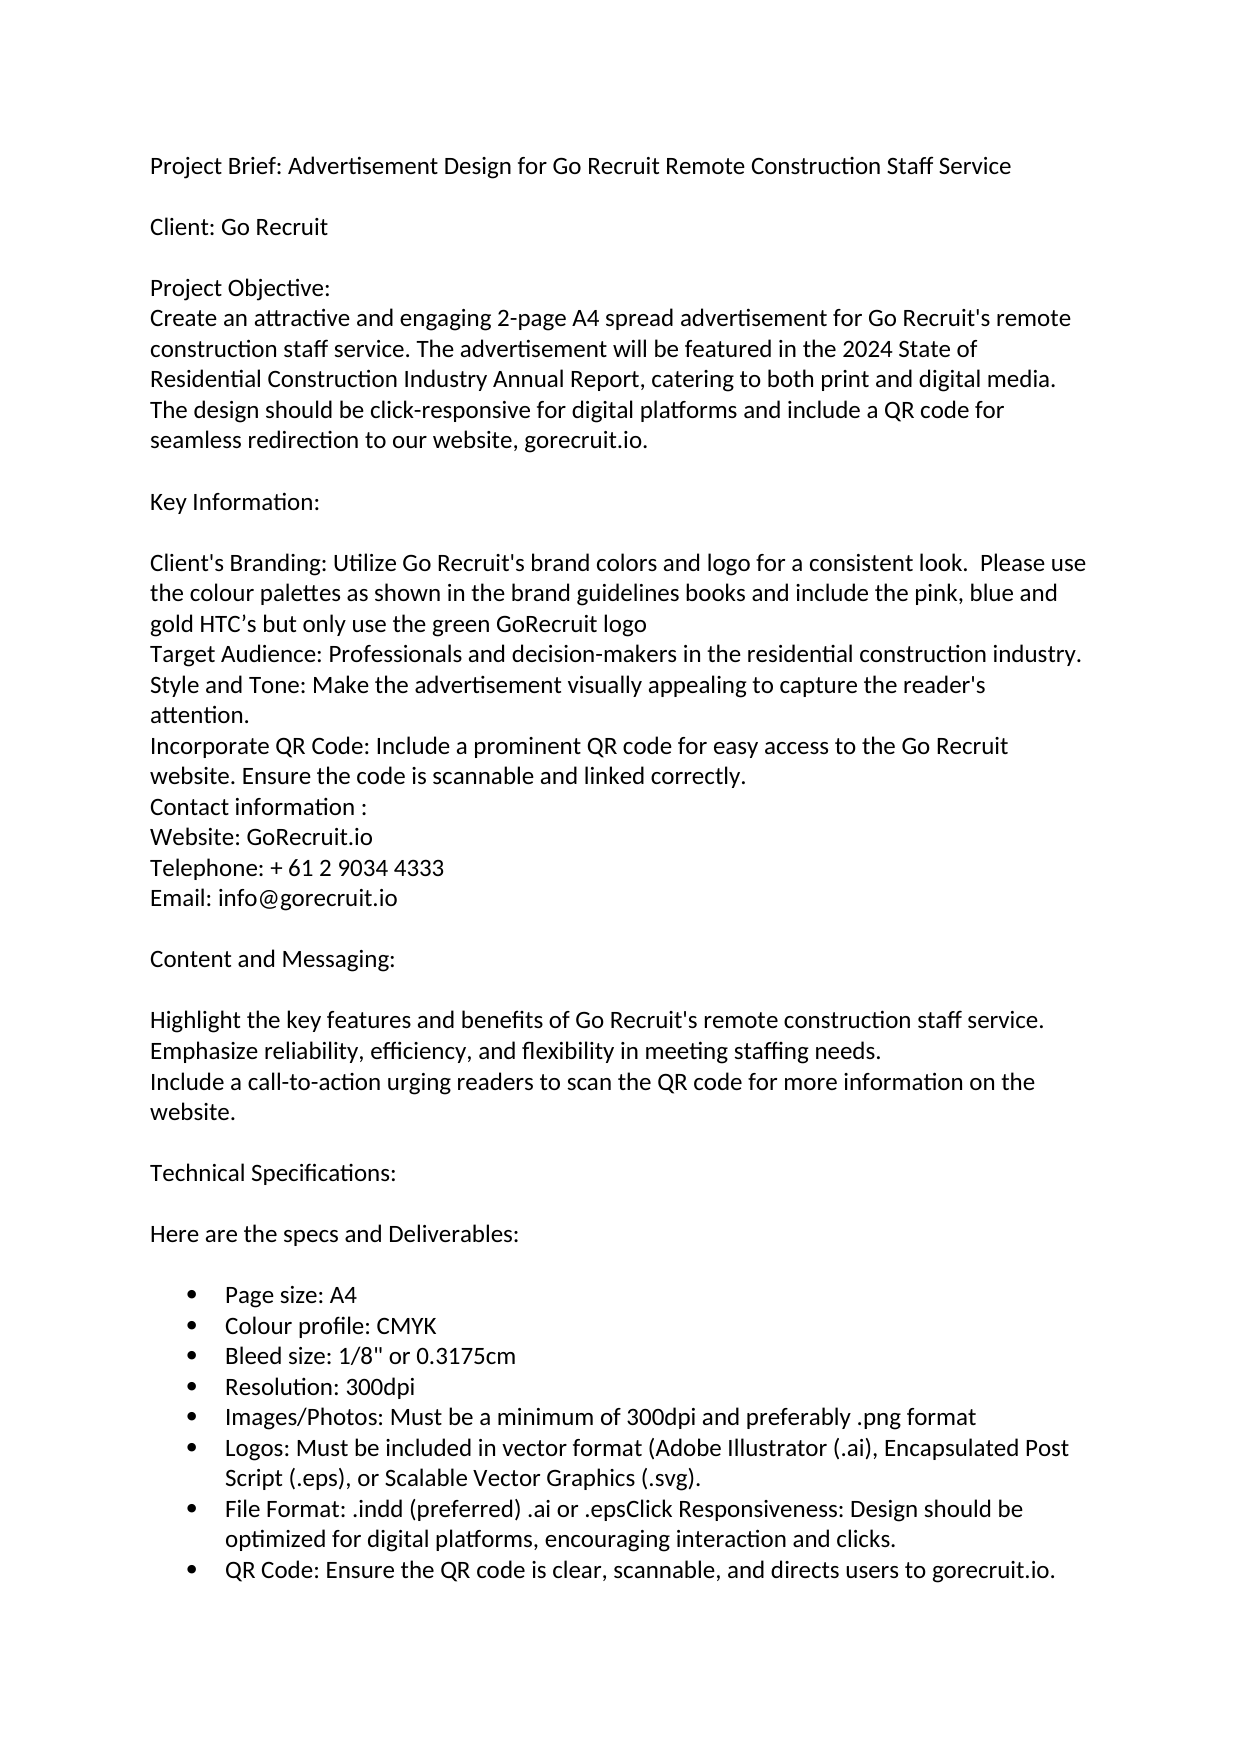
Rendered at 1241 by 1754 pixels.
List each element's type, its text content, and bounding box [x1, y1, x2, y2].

text Create an attractive and engaging 2-page A4 spread advertisement for Go Recruit's remote construction staff service. The advertisement will be featured in the 2024 State of Residential Construction Industry Annual Report, catering to both print and digital media. The design should be click-responsive for digital platforms and include a QR code for seamless redirection to our website, gorecruit.io. [150, 303, 1090, 455]
text Telephone: + 61 2 9034 4333 [150, 852, 1090, 882]
list Images/Photos: Must be a minimum of 300dpi and preferably .png format [187, 1401, 1090, 1432]
list Logos: Must be included in vector format (Adobe Illustrator (.ai), Encapsulated Post Script (.eps), or Scalable Vector Graphics (.svg). [187, 1432, 1090, 1493]
text Target Audience: Professionals and decision-makers in the residential construction industry. [150, 638, 1090, 669]
text Incorporate QR Code: Include a prominent QR code for easy access to the Go Recruit website. Ensure the code is scannable and linked correctly. [150, 730, 1090, 791]
text Client: Go Recruit [150, 211, 1090, 242]
text Here are the specs and Deliverables: [150, 1218, 1090, 1249]
text Technical Specifications: [150, 1157, 1090, 1188]
text Content and Messaging: [150, 943, 1090, 974]
text Key Information: [150, 486, 1090, 516]
text Include a call-to-action urging readers to scan the QR code for more information on the website. [150, 1066, 1090, 1127]
text Highlight the key features and benefits of Go Recruit's remote construction staff service. [150, 1004, 1090, 1035]
list Colour profile: CMYK [187, 1310, 1090, 1340]
list Bleed size: 1/8" or 0.3175cm [187, 1340, 1090, 1371]
text Project Brief: Advertisement Design for Go Recruit Remote Construction Staff Service [150, 150, 1090, 181]
text Project Objective: [150, 272, 1090, 303]
text Website: GoRecruit.io [150, 821, 1090, 852]
text Style and Tone: Make the advertisement visually appealing to capture the reader's attention. [150, 669, 1090, 730]
text Emphasize reliability, efficiency, and flexibility in meeting staffing needs. [150, 1035, 1090, 1066]
list QR Code: Ensure the QR code is clear, scannable, and directs users to gorecruit.io. [187, 1554, 1090, 1584]
text Contact information : [150, 791, 1090, 821]
list Resolution: 300dpi [187, 1371, 1090, 1401]
list File Format: .indd (preferred) .ai or .epsClick Responsiveness: Design should be optimized for digital platforms, encouraging interaction and clicks. [187, 1493, 1090, 1554]
text Client's Branding: Utilize Go Recruit's brand colors and logo for a consistent look. Please use the colour palettes as shown in the brand guidelines books and include the pink, blue and gold HTC’s but only use the green GoRecruit logo [150, 547, 1090, 638]
list Page size: A4 [187, 1279, 1090, 1310]
text Email: info@gorecruit.io [150, 882, 1090, 913]
